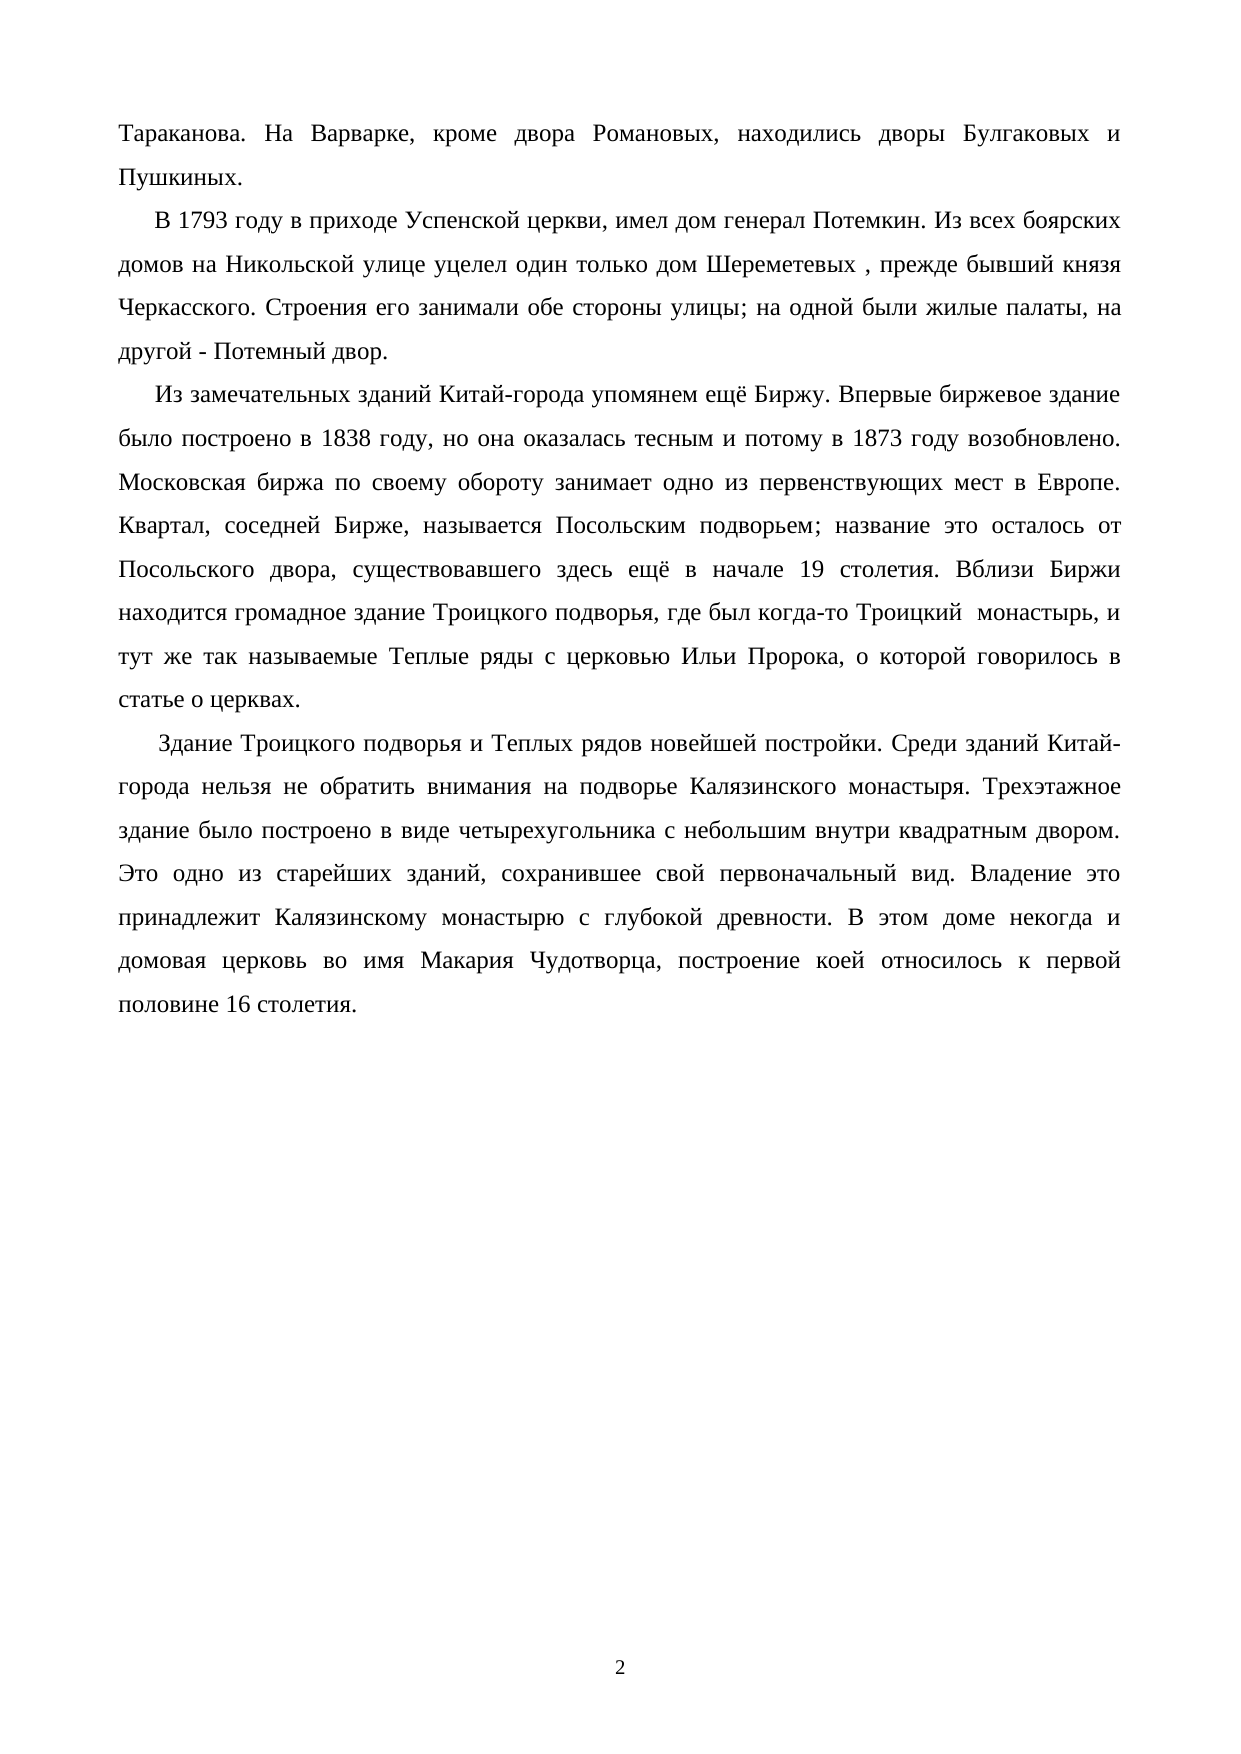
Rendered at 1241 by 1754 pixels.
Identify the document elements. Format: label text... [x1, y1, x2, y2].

text Здание Троицкого подворья и Теплых рядов новейшей постройки. Среди зданий Китай-города нельзя не обратить внимания на подворье Калязинского монастыря. Трехэтажное здание было построено в виде четырехугольника с небольшим внутри квадратным двором. Это одно из старейших зданий, сохранившее свой первоначальный вид. Владение это принадлежит Калязинскому монастырю с глубокой древности. В этом доме некогда и домовая церковь во имя Макария Чудотворца, построение коей относилось к первой половине 16 столетия. [118, 728, 1122, 1018]
text В 1793 году в приходе Успенской церкви, имел дом генерал Потемкин. Из всех боярских домов на Никольской улице уцелел один только дом Шереметевых , прежде бывший князя Черкасского. Строения его занимали обе стороны улицы; на одной были жилые палаты, на другой - Потемный двор. [118, 205, 1122, 365]
text Из замечательных зданий Китай-города упомянем ещё Биржу. Впервые биржевое здание было построено в 1838 году, но она оказалась тесным и потому в 1873 году возобновлено. Московская биржа по своему обороту занимает одно из первенствующих мест в Европе. Квартал, соседней Бирже, называется Посольским подворьем; название это осталось от Посольского двора, существовавшего здесь ещё в начале 19 столетия. Вблизи Биржи находится громадное здание Троицкого подворья, где был когда-то Троицкий монастырь, и тут же так называемые Теплые ряды с церковью Ильи Пророка, о которой говорилось в статье о церквах. [118, 379, 1122, 713]
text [118, 118, 1122, 191]
